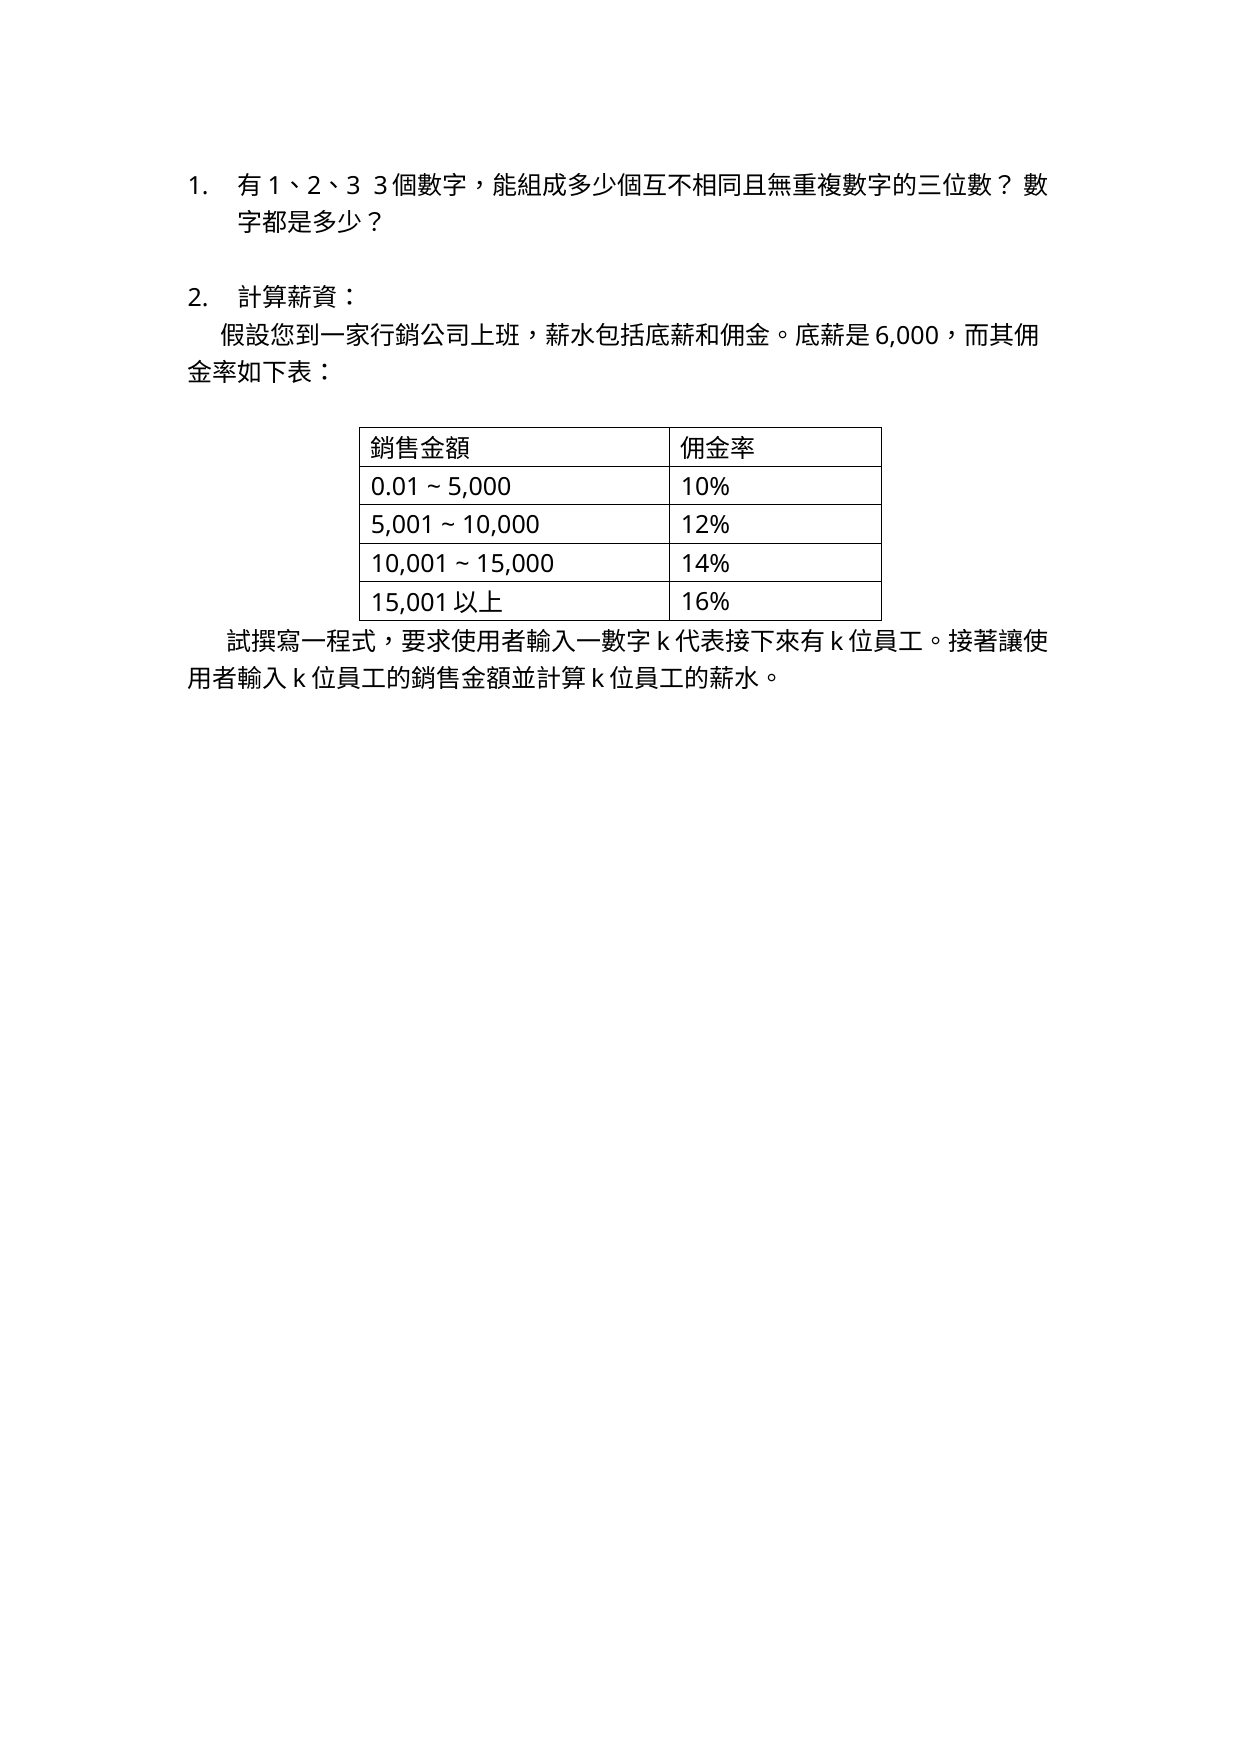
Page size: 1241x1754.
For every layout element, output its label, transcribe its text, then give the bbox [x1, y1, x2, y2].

table_cell 0.01 ~ 5,000 [360, 467, 669, 504]
table_header 佣金率 [670, 428, 881, 466]
table_cell 15,001以上 [360, 582, 669, 620]
table_cell 12% [670, 505, 881, 543]
list 計算薪資： [187, 277, 1053, 314]
text 假設您到一家行銷公司上班，薪水包括底薪和佣金。底薪是6,000，而其佣金率如下表： [187, 314, 1053, 389]
table_cell 16% [670, 582, 881, 620]
table_cell 5,001 ~ 10,000 [360, 505, 669, 543]
table_cell 10% [670, 467, 881, 504]
table_cell 14% [670, 544, 881, 581]
list 有1、2、3 3個數字，能組成多少個互不相同且無重複數字的三位數？ 數字都是多少？ [187, 164, 1053, 239]
table_cell 10,001 ~ 15,000 [360, 544, 669, 581]
text 試撰寫一程式，要求使用者輸入一數字k代表接下來有k位員工。接著讓使用者輸入k位員工的銷售金額並計算k位員工的薪水。 [187, 621, 1053, 696]
table_header 銷售金額 [360, 428, 669, 466]
